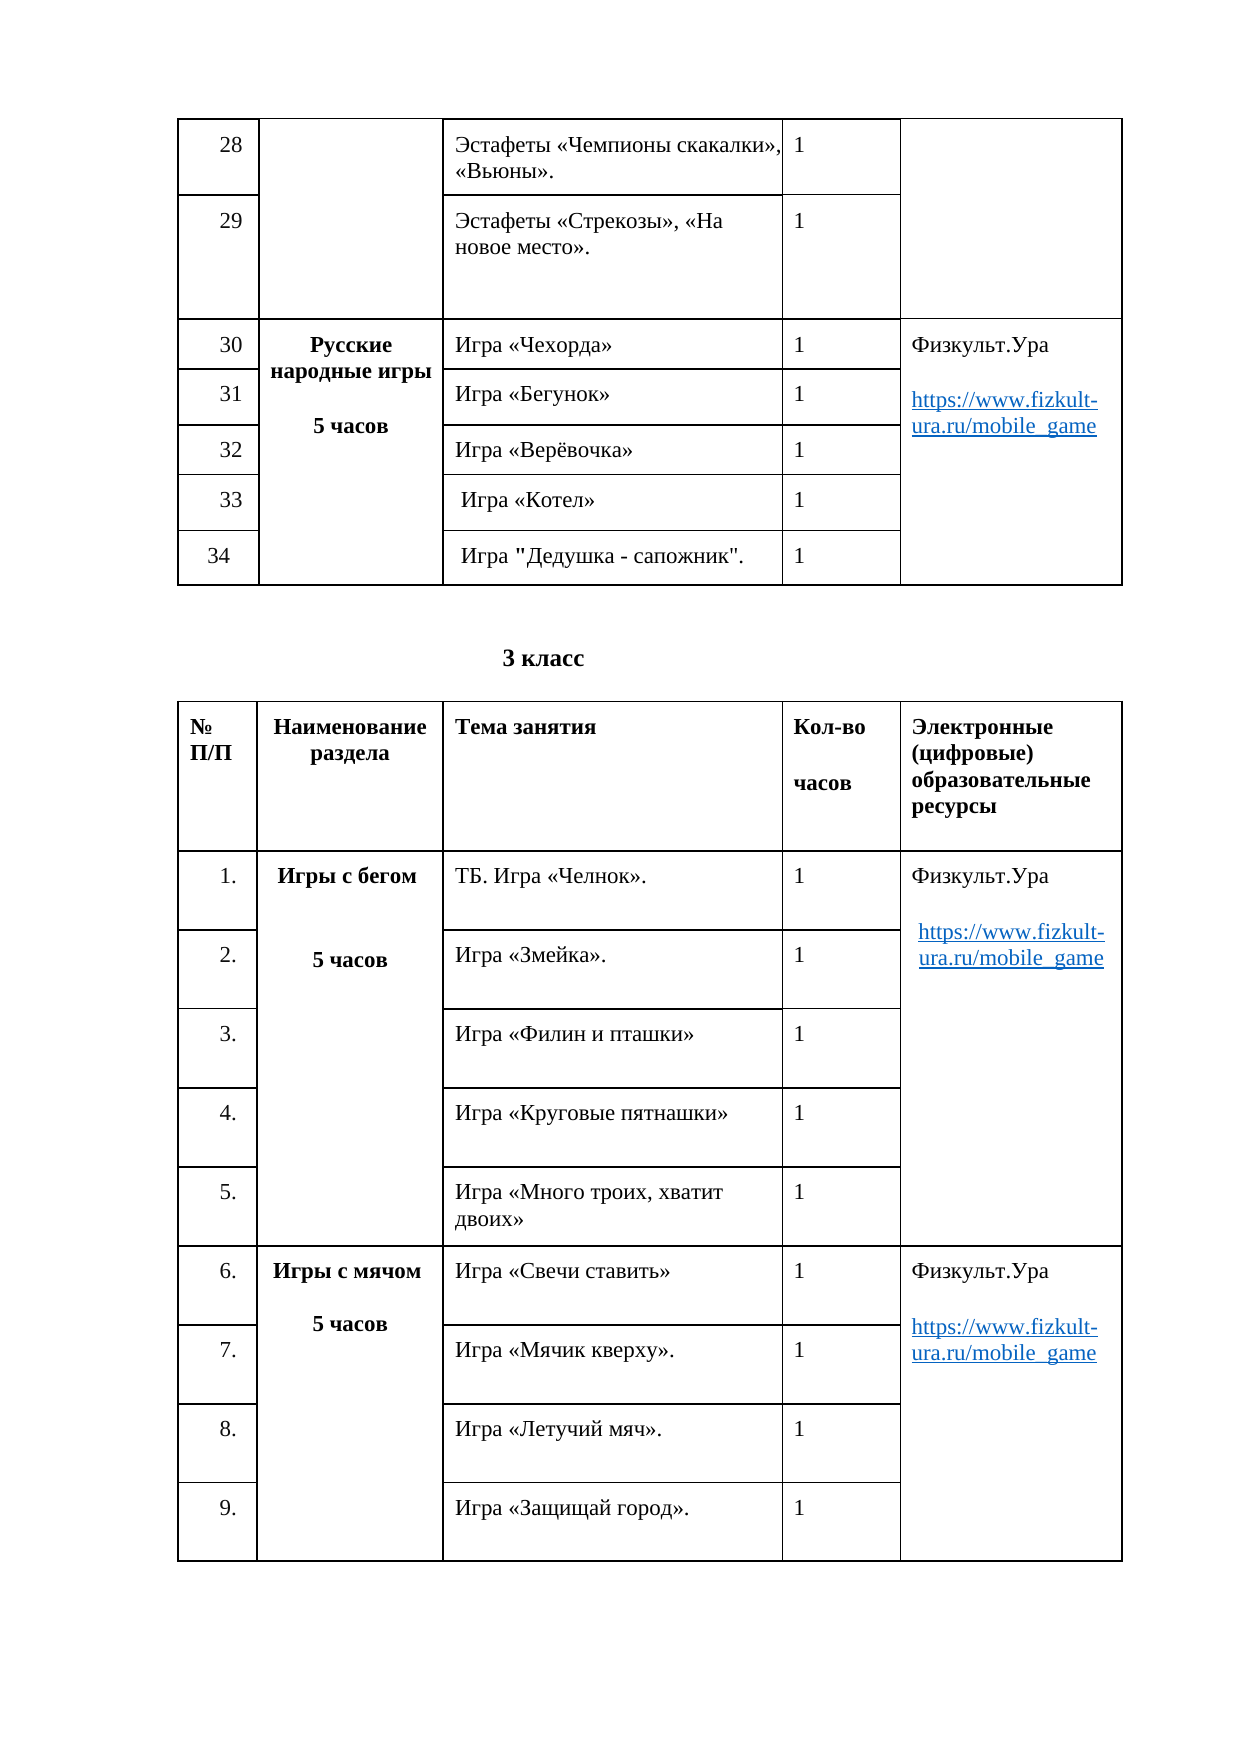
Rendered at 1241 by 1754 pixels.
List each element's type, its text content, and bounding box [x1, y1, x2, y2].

table_cell 1 [783, 1326, 900, 1403]
table_cell 30 [179, 320, 258, 368]
table_cell Игра "Дедушка - сапожник". [444, 531, 782, 584]
table_cell 1 [783, 426, 900, 474]
table_cell Игра «Филин и пташки» [444, 1010, 782, 1087]
table_cell 34 [179, 531, 258, 584]
table_cell Игра «Верёвочка» [444, 426, 782, 474]
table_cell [901, 319, 1121, 584]
table_cell 1 [783, 475, 900, 529]
table_header Наименование раздела [258, 702, 442, 850]
table_cell Физкульт.Ура https://www.fizkult-ura.ru/mobile_game [901, 852, 1121, 1245]
table_cell 1 [783, 1483, 900, 1560]
table_cell [179, 1168, 256, 1245]
table_cell 1 [783, 120, 900, 194]
table_cell Игра «Змейка». [444, 931, 782, 1008]
table_cell Игра «Чехорда» [444, 320, 782, 368]
table_cell [179, 1326, 256, 1403]
table_cell Эстафеты «Стрекозы», «На новое место». [444, 196, 782, 318]
table_cell 33 [179, 475, 258, 529]
table_cell 31 [179, 370, 258, 424]
table_cell 29 [179, 196, 258, 318]
table_cell Игры с мячом 5 часов [258, 1247, 442, 1560]
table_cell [901, 1247, 1121, 1560]
table_cell Игра «Бегунок» [444, 370, 782, 424]
table_cell Игра «Свечи ставить» [444, 1247, 782, 1324]
table_cell 1 [783, 931, 900, 1008]
table_cell 1 [783, 531, 900, 584]
table_cell Игра «Мячик кверху». [444, 1326, 782, 1403]
table_cell [179, 1483, 256, 1560]
table_cell Игры с бегом 5 часов [258, 852, 442, 1245]
table_cell 1 [783, 1405, 900, 1482]
table_cell 28 [179, 120, 258, 194]
table_cell [179, 852, 256, 929]
table_cell Игра «Защищай город». [444, 1483, 782, 1560]
table_header Кол-во часов [783, 702, 900, 850]
table_cell ТБ. Игра «Челнок». [444, 852, 782, 929]
table_cell Игра «Круговые пятнашки» [444, 1089, 782, 1166]
table_cell [179, 1009, 256, 1087]
table_cell Игра «Много троих, хватит двоих» [444, 1168, 782, 1245]
table_header Электронные (цифровые) образовательные ресурсы [901, 702, 1121, 850]
table_cell 1 [783, 195, 900, 318]
table_cell 1 [783, 320, 900, 368]
table_cell 1 [783, 370, 900, 424]
table_cell [179, 1247, 256, 1324]
table_header Тема занятия [444, 702, 782, 850]
table_cell Эстафеты «Чемпионы скакалки», «Вьюны». [444, 120, 782, 194]
table_cell Игра «Летучий мяч». [444, 1405, 782, 1482]
table_cell 1 [783, 1089, 900, 1166]
table_cell Русские народные игры 5 часов [260, 320, 442, 584]
table_header № П/П [179, 702, 256, 850]
table_cell 32 [179, 426, 258, 474]
table_cell [179, 1405, 256, 1482]
table_cell 1 [783, 1168, 900, 1245]
table_cell [179, 931, 256, 1008]
table_cell Игра «Котел» [444, 475, 782, 529]
table_cell [179, 1089, 256, 1166]
table_cell 1 [783, 1009, 900, 1087]
table_cell 1 [783, 852, 900, 929]
text 3 класс [177, 643, 1152, 672]
table_cell 1 [783, 1247, 900, 1324]
